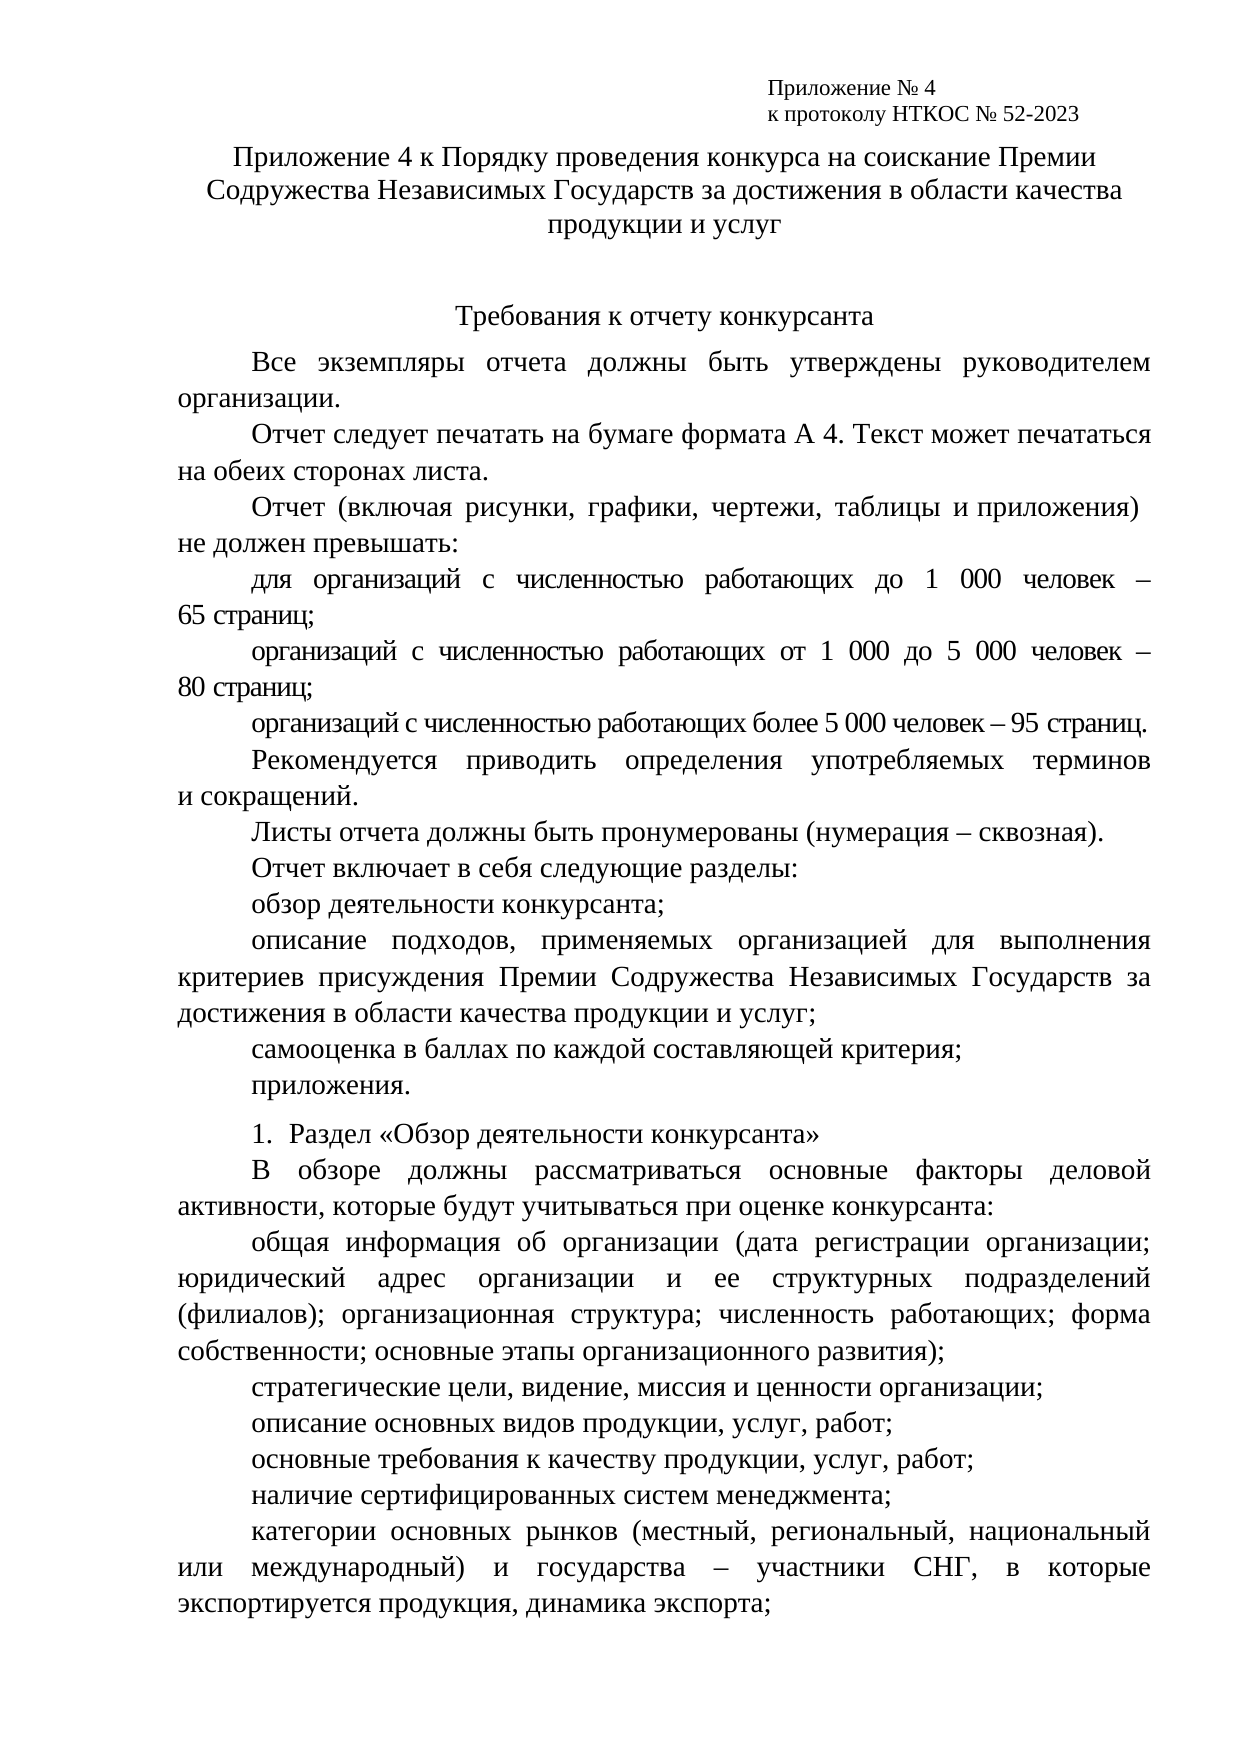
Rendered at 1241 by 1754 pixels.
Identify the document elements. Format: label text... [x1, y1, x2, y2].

text описание подходов, применяемых организацией для выполнения критериев присуждения Премии Содружества Независимых Государств за достижения в области качества продукции и услуг; [177, 922, 1152, 1028]
text Приложение 4 к Порядку проведения конкурса на соискание Премии Содружества Независимых Государств за достижения в области качества продукции и услуг [177, 139, 1152, 239]
text организаций с численностью работающих более 5 000 человек – 95 страниц. [177, 706, 1152, 739]
text приложения. [177, 1067, 1152, 1101]
text Отчет следует печатать на бумаге формата А 4. Текст может печататься на обеих сторонах листа. [177, 416, 1152, 486]
text Требования к отчету конкурсанта [177, 298, 1152, 332]
text категории основных рынков (местный, региональный, национальный или международный) и государства – участники СНГ, в которые экспортируется продукция, динамика экспорта; [177, 1513, 1152, 1619]
text основные требования к качеству продукции, услуг, работ; [177, 1441, 1152, 1474]
text Все экземпляры отчета должны быть утверждены руководителем организации. [177, 344, 1152, 414]
text Отчет включает в себя следующие разделы: [177, 850, 1152, 884]
text для организаций с численностью работающих до 1 000 человек – 65 страниц; [177, 561, 1152, 631]
text Рекомендуется приводить определения употребляемых терминов и сокращений. [177, 742, 1152, 811]
text организаций с численностью работающих от 1 000 до 5 000 человек – 80 страниц; [177, 633, 1152, 703]
text обзор деятельности конкурсанта; [177, 886, 1152, 920]
text В обзоре должны рассматриваться основные факторы деловой активности, которые будут учитываться при оценке конкурсанта: [177, 1152, 1152, 1222]
text стратегические цели, видение, миссия и ценности организации; [177, 1369, 1152, 1402]
text Листы отчета должны быть пронумерованы (нумерация – сквозная). [177, 814, 1152, 848]
text наличие сертифицированных систем менеджмента; [177, 1477, 1152, 1511]
text самооценка в баллах по каждой составляющей критерия; [177, 1031, 1152, 1064]
text общая информация об организации (дата регистрации организации; юридический адрес организации и ее структурных подразделений (филиалов); организационная структура; численность работающих; форма собственности; основные этапы организационного развития); [177, 1224, 1152, 1366]
text Отчет (включая рисунки, графики, чертежи, таблицы и приложения) не должен превышать: [177, 489, 1152, 558]
list Раздел «Обзор деятельности конкурсанта» [251, 1116, 1152, 1149]
text описание основных видов продукции, услуг, работ; [177, 1405, 1152, 1438]
